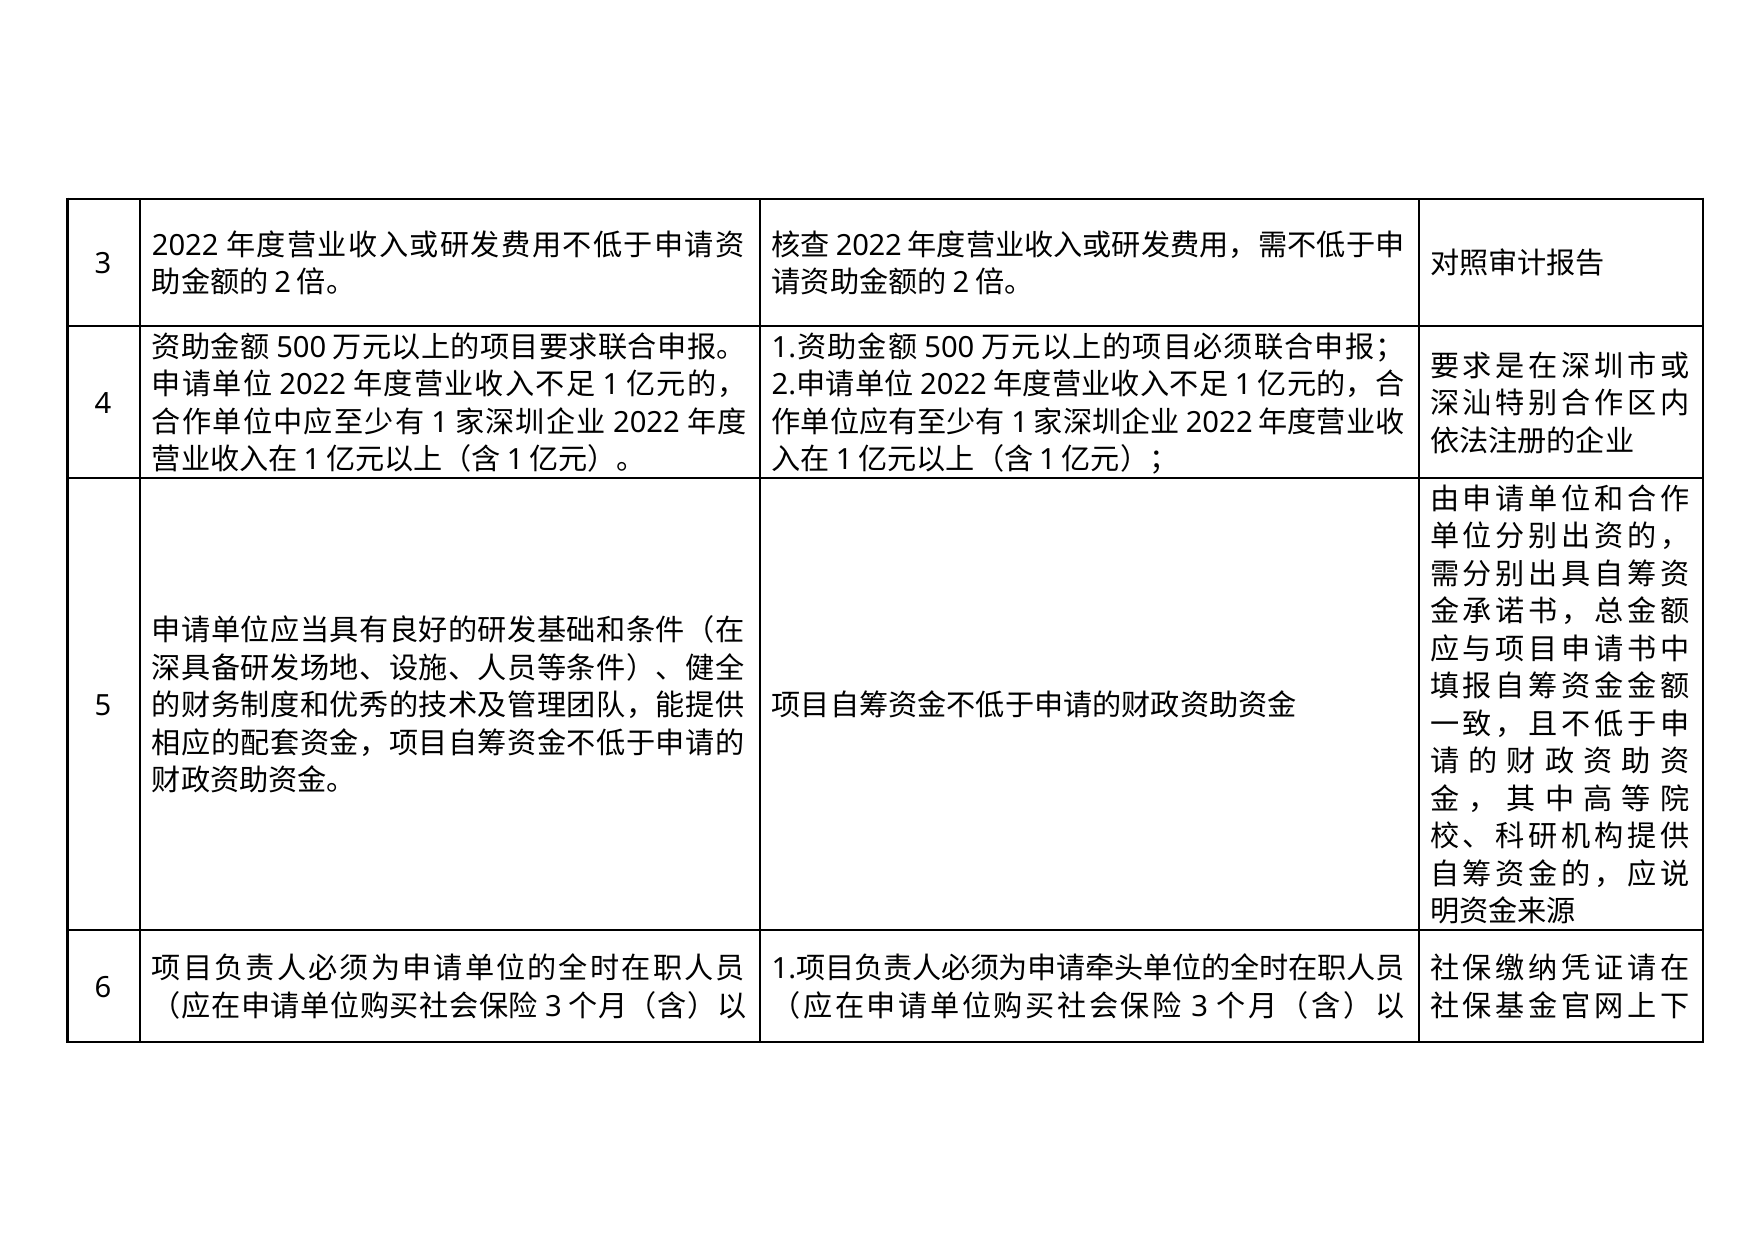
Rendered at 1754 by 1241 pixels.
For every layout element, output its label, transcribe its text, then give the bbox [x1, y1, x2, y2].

table_cell 4 [69, 327, 139, 477]
table_cell 核查2022年度营业收入或研发费用，需不低于申请资助金额的2倍。 [761, 200, 1418, 325]
table_cell 项目自筹资金不低于申请的财政资助资金 [761, 479, 1418, 929]
table_cell 由申请单位和合作单位分别出资的，需分别出具自筹资金承诺书，总金额应与项目申请书中填报自筹资金金额一致，且不低于申请的财政资助资金，其中高等院校、科研机构提供自筹资金的，应说明资金来源 [1420, 479, 1702, 929]
table_cell 2022年度营业收入或研发费用不低于申请资助金额的2倍。 [141, 200, 759, 325]
table_cell 6 [69, 931, 139, 1041]
table_cell 5 [69, 479, 139, 929]
table_cell 资助金额500万元以上的项目要求联合申报。申请单位2022年度营业收入不足1亿元的，合作单位中应至少有1家深圳企业2022年度营业收入在1亿元以上（含1亿元）。 [141, 327, 759, 477]
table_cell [1420, 931, 1702, 1041]
table_cell 1.资助金额500万元以上的项目必须联合申报；2.申请单位2022年度营业收入不足1亿元的，合作单位应有至少有1家深圳企业2022年度营业收入在1亿元以上（含1亿元）； [761, 327, 1418, 477]
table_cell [761, 931, 1418, 1041]
table_cell 申请单位应当具有良好的研发基础和条件（在深具备研发场地、设施、人员等条件）、健全的财务制度和优秀的技术及管理团队，能提供相应的配套资金，项目自筹资金不低于申请的财政资助资金。 [141, 479, 759, 929]
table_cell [141, 931, 759, 1041]
table_cell 3 [69, 200, 139, 325]
table_cell 对照审计报告 [1420, 200, 1702, 325]
table_cell 要求是在深圳市或深汕特别合作区内依法注册的企业 [1420, 327, 1702, 477]
